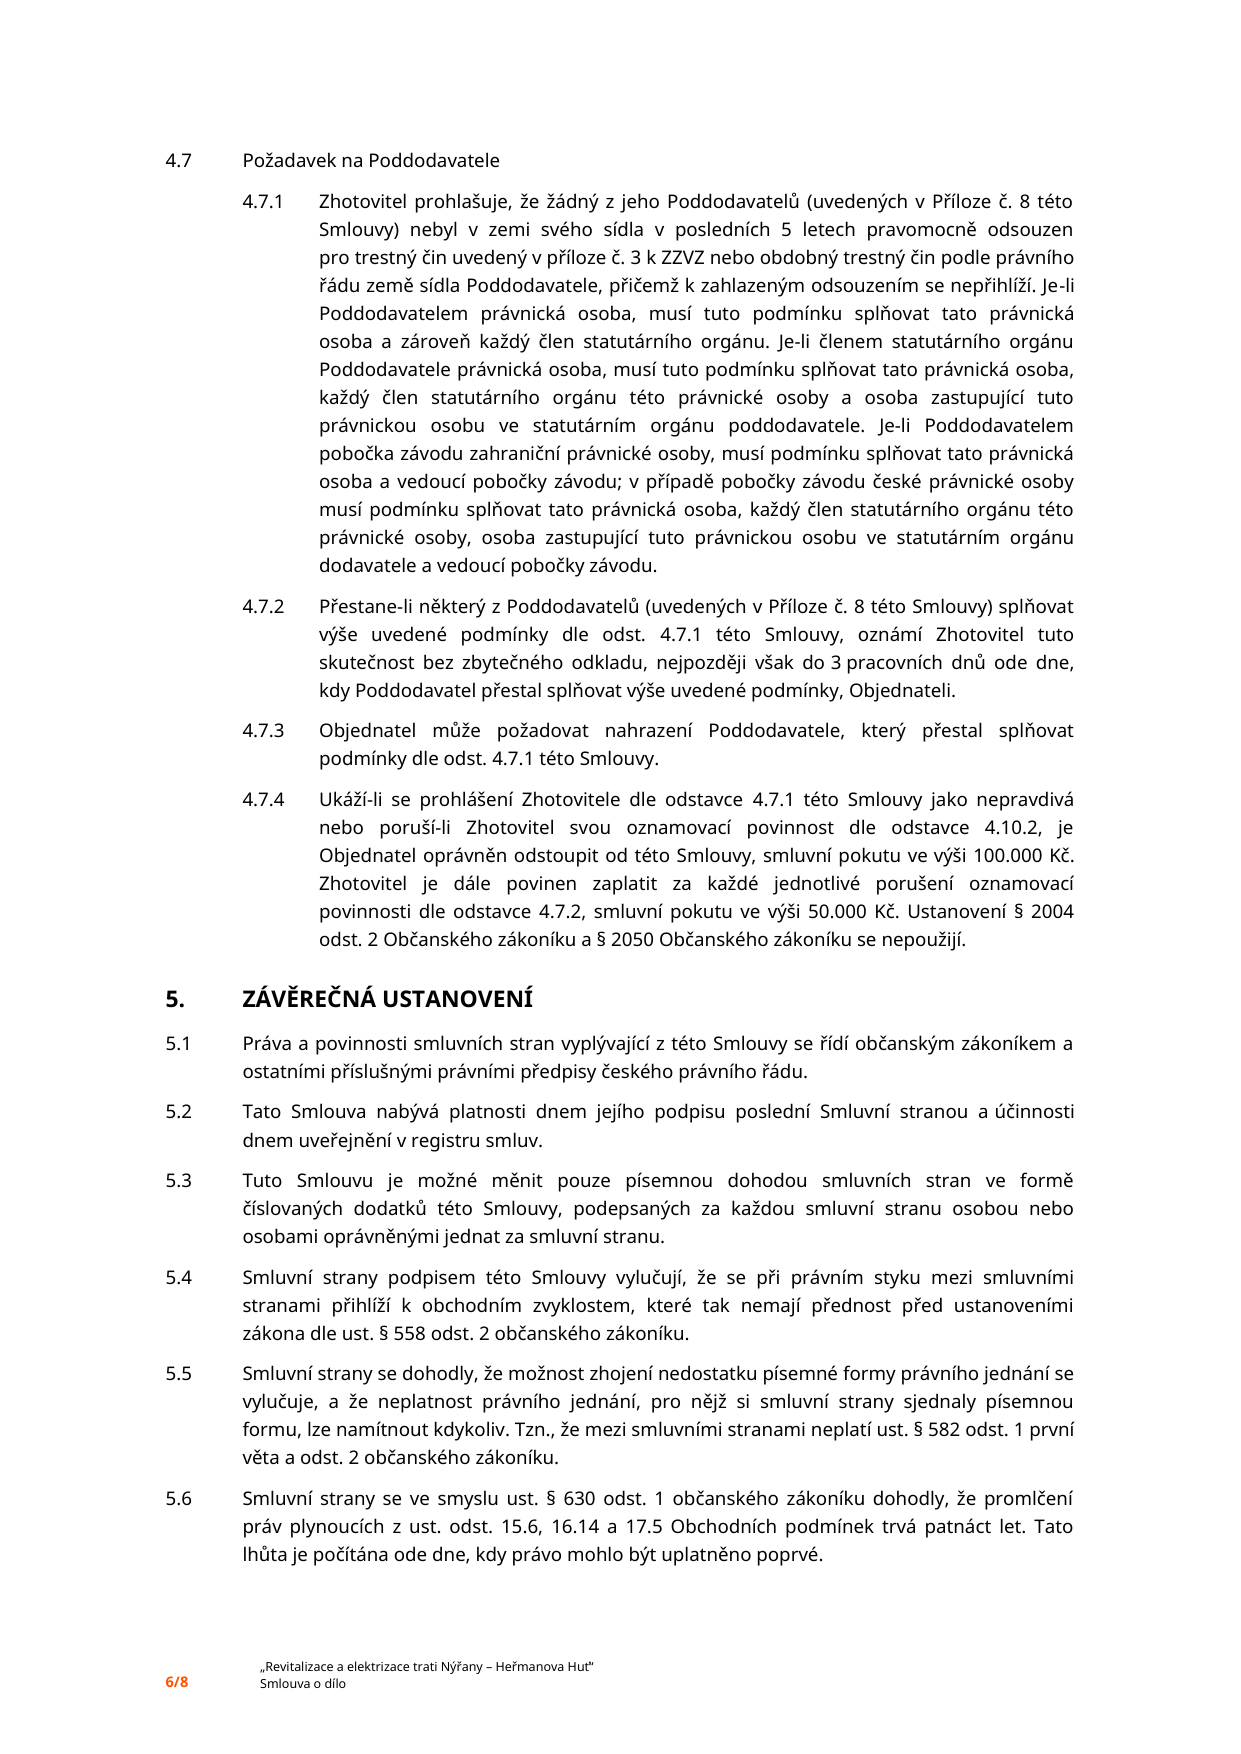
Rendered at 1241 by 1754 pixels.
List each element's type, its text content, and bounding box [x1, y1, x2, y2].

text Tuto Smlouvu je možné měnit pouze písemnou dohodou smluvních stran ve formě číslovaných dodatků této Smlouvy, podepsaných za každou smluvní stranu osobou nebo osobami oprávněnými jednat za smluvní stranu. [165, 1167, 1075, 1249]
text Ukáží-li se prohlášení Zhotovitele dle odstavce 4.7.1 této Smlouvy jako nepravdivá nebo poruší-li Zhotovitel svou oznamovací povinnost dle odstavce 4.10.2, je Objednatel oprávněn odstoupit od této Smlouvy, smluvní pokutu ve výši 100.000 Kč. Zhotovitel je dále povinen zaplatit za každé jednotlivé porušení oznamovací povinnosti dle odstavce 4.7.2, smluvní pokutu ve výši 50.000 Kč. Ustanovení § 2004 odst. 2 Občanského zákoníku a § 2050 Občanského zákoníku se nepoužijí. [242, 786, 1075, 952]
text Smluvní strany podpisem této Smlouvy vylučují, že se při právním styku mezi smluvními stranami přihlíží k obchodním zvyklostem, které tak nemají přednost před ustanoveními zákona dle ust. § 558 odst. 2 občanského zákoníku. [165, 1264, 1075, 1346]
text Práva a povinnosti smluvních stran vyplývající z této Smlouvy se řídí občanským zákoníkem a ostatními příslušnými právními předpisy českého právního řádu. [165, 1030, 1075, 1084]
text Tato Smlouva nabývá platnosti dnem jejího podpisu poslední Smluvní stranou a účinnosti dnem uveřejnění v registru smluv. [165, 1099, 1075, 1152]
text Smluvní strany se ve smyslu ust. § 630 odst. 1 občanského zákoníku dohodly, že promlčení práv plynoucích z ust. odst. 15.6, 16.14 a 17.5 Obchodních podmínek trvá patnáct let. Tato lhůta je počítána ode dne, kdy právo mohlo být uplatněno poprvé. [165, 1485, 1075, 1567]
text Požadavek na Poddodavatele [165, 148, 1075, 173]
text ZÁVĚREČNÁ USTANOVENÍ [165, 983, 1075, 1015]
text Přestane-li některý z Poddodavatelů (uvedených v Příloze č. 8 této Smlouvy) splňovat výše uvedené podmínky dle odst. 4.7.1 této Smlouvy, oznámí Zhotovitel tuto skutečnost bez zbytečného odkladu, nejpozději však do 3 pracovních dnů ode dne, kdy Poddodavatel přestal splňovat výše uvedené podmínky, Objednateli. [242, 593, 1075, 703]
text Zhotovitel prohlašuje, že žádný z jeho Poddodavatelů (uvedených v Příloze č. 8 této Smlouvy) nebyl v zemi svého sídla v posledních 5 letech pravomocně odsouzen pro trestný čin uvedený v příloze č. 3 k ZZVZ nebo obdobný trestný čin podle právního řádu země sídla Poddodavatele, přičemž k zahlazeným odsouzením se nepřihlíží. Je-li Poddodavatelem právnická osoba, musí tuto podmínku splňovat tato právnická osoba a zároveň každý člen statutárního orgánu. Je-li členem statutárního orgánu Poddodavatele právnická osoba, musí tuto podmínku splňovat tato právnická osoba, každý člen statutárního orgánu této právnické osoby a osoba zastupující tuto právnickou osobu ve statutárním orgánu poddodavatele. Je-li Poddodavatelem pobočka závodu zahraniční právnické osoby, musí podmínku splňovat tato právnická osoba a vedoucí pobočky závodu; v případě pobočky závodu české právnické osoby musí podmínku splňovat tato právnická osoba, každý člen statutárního orgánu této právnické osoby, osoba zastupující tuto právnickou osobu ve statutárním orgánu dodavatele a vedoucí pobočky závodu. [242, 188, 1075, 578]
text Objednatel může požadovat nahrazení Poddodavatele, který přestal splňovat podmínky dle odst. 4.7.1 této Smlouvy. [242, 718, 1075, 771]
text Smluvní strany se dohodly, že možnost zhojení nedostatku písemné formy právního jednání se vylučuje, a že neplatnost právního jednání, pro nějž si smluvní strany sjednaly písemnou formu, lze namítnout kdykoliv. Tzn., že mezi smluvními stranami neplatí ust. § 582 odst. 1 první věta a odst. 2 občanského zákoníku. [165, 1361, 1075, 1470]
